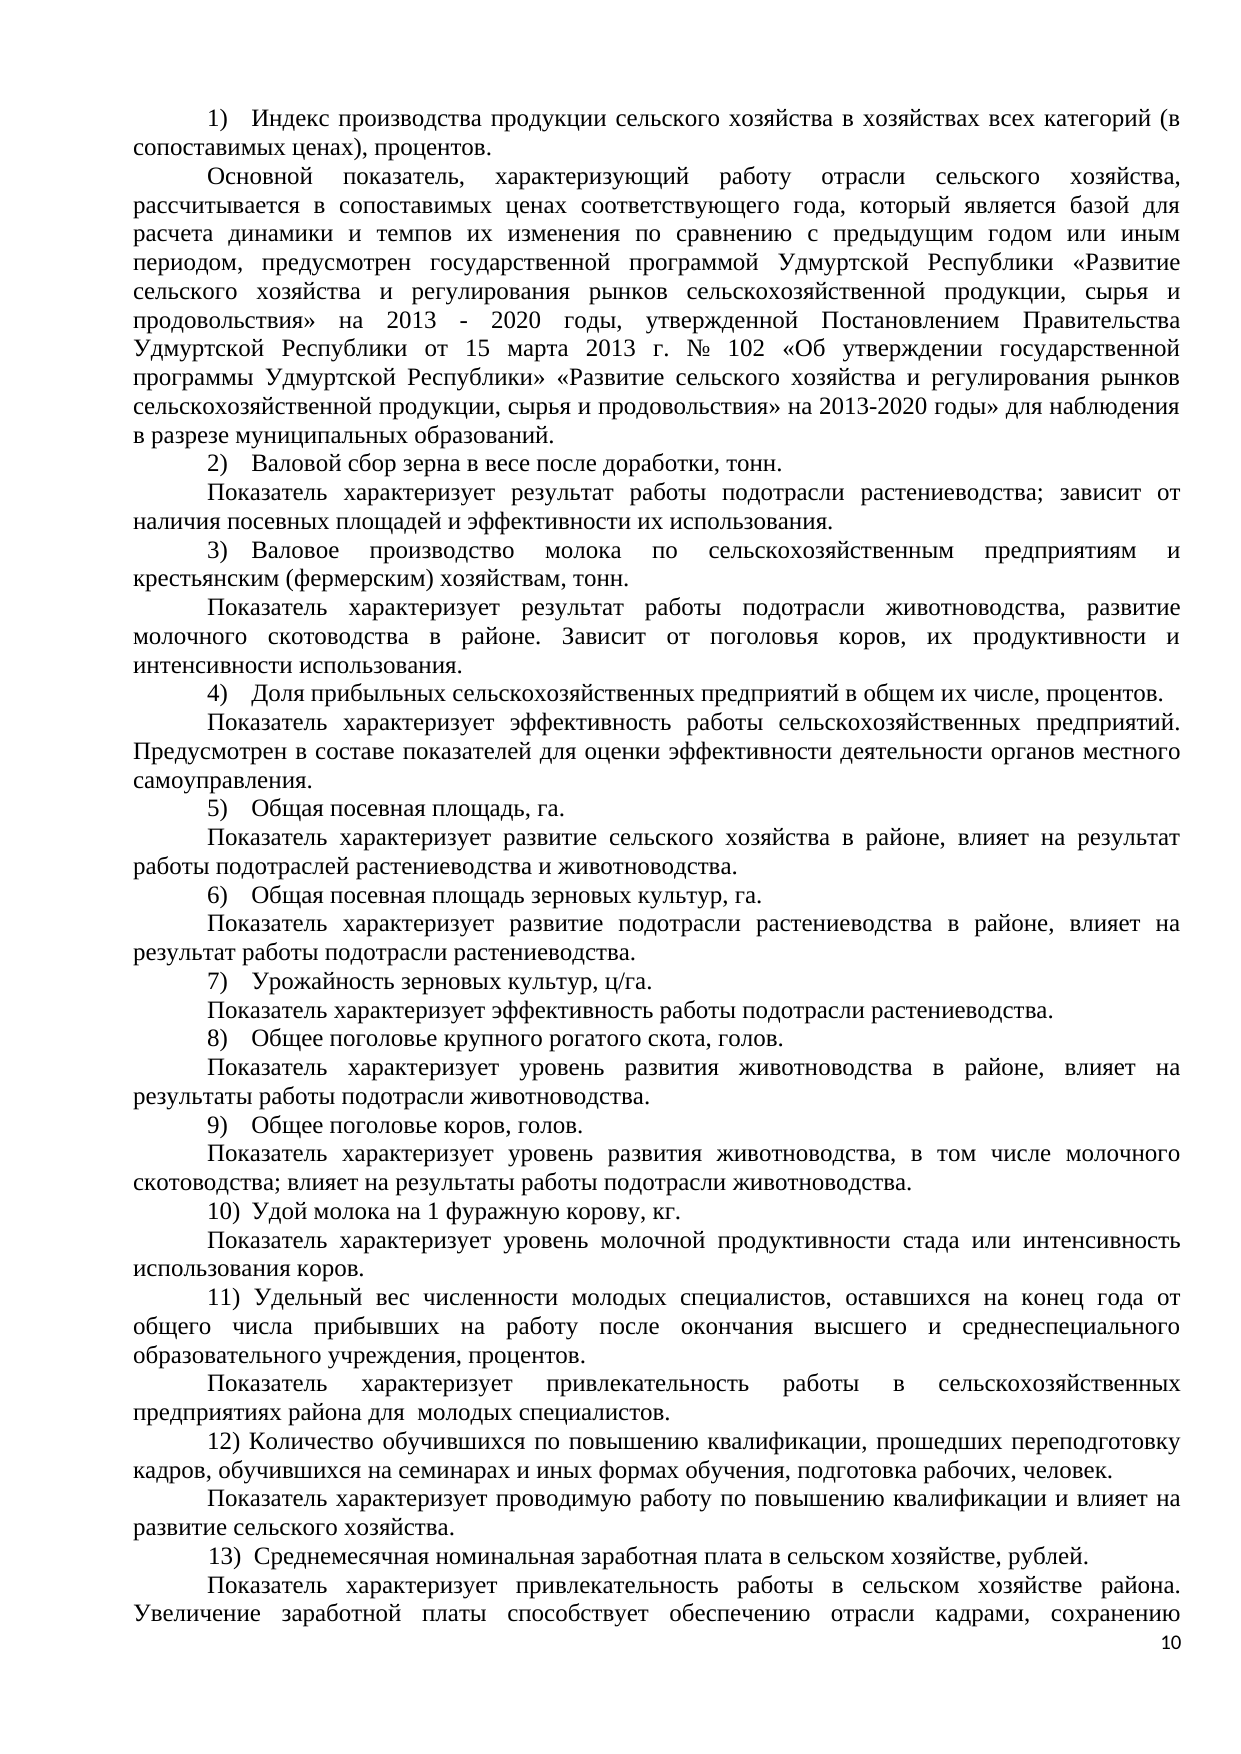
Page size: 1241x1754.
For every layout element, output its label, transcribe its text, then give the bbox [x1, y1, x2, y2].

list Общая посевная площадь зерновых культур, га. [133, 880, 1181, 908]
list Доля прибыльных сельскохозяйственных предприятий в общем их числе, процентов. [133, 678, 1181, 707]
text Показатель характеризует уровень молочной продуктивности стада или интенсивность использования коров. [133, 1225, 1181, 1282]
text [133, 1570, 1181, 1627]
list Общая посевная площадь, га. [133, 793, 1181, 822]
text Показатель характеризует развитие подотрасли растениеводства в районе, влияет на результат работы подотрасли растениеводства. [133, 908, 1181, 966]
text Показатель характеризует результат работы подотрасли животноводства, развитие молочного скотоводства в районе. Зависит от поголовья коров, их продуктивности и интенсивности использования. [133, 592, 1181, 678]
text Показатель характеризует проводимую работу по повышению квалификации и влияет на развитие сельского хозяйства. [133, 1483, 1181, 1541]
list Валовое производство молока по сельскохозяйственным предприятиям и крестьянским (фермерским) хозяйствам, тонн. [133, 535, 1181, 592]
text Показатель характеризует результат работы подотрасли растениеводства; зависит от наличия посевных площадей и эффективности их использования. [133, 477, 1181, 535]
text 13) Среднемесячная номинальная заработная плата в сельском хозяйстве, рублей. [170, 1541, 1181, 1570]
text 12) Количество обучившихся по повышению квалификации, прошедших переподготовку кадров, обучившихся на семинарах и иных формах обучения, подготовка рабочих, человек. [133, 1426, 1181, 1483]
text Основной показатель, характеризующий работу отрасли сельского хозяйства, рассчитывается в сопоставимых ценах соответствующего года, который является базой для расчета динамики и темпов их изменения по сравнению с предыдущим годом или иным периодом, предусмотрен государственной программой Удмуртской Республики «Развитие сельского хозяйства и регулирования рынков сельскохозяйственной продукции, сырья и продовольствия» на 2013 - 2020 годы, утвержденной Постановлением Правительства Удмуртской Республики от 15 марта 2013 г. № 102 «Об утверждении государственной программы Удмуртской Республики» «Развитие сельского хозяйства и регулирования рынков сельскохозяйственной продукции, сырья и продовольствия» на 2013-2020 годы» для наблюдения в разрезе муниципальных образований. [133, 161, 1181, 448]
list Общее поголовье крупного рогатого скота, голов. [133, 1023, 1181, 1052]
list Общее поголовье коров, голов. [133, 1110, 1181, 1138]
list Валовой сбор зерна в весе после доработки, тонн. [133, 448, 1181, 477]
text Показатель характеризует уровень развития животноводства, в том числе молочного скотоводства; влияет на результаты работы подотрасли животноводства. [133, 1138, 1181, 1196]
list Урожайность зерновых культур, ц/га. [133, 966, 1181, 995]
text Показатель характеризует эффективность работы сельскохозяйственных предприятий. Предусмотрен в составе показателей для оценки эффективности деятельности органов местного самоуправления. [133, 707, 1181, 793]
list Индекс производства продукции сельского хозяйства в хозяйствах всех категорий (в сопоставимых ценах), процентов. [133, 103, 1181, 161]
list Удой молока на 1 фуражную корову, кг. [133, 1196, 1181, 1225]
text Показатель характеризует эффективность работы подотрасли растениеводства. [207, 995, 1181, 1023]
text Показатель характеризует уровень развития животноводства в районе, влияет на результаты работы подотрасли животноводства. [133, 1052, 1181, 1110]
text 11) Удельный вес численности молодых специалистов, оставшихся на конец года от общего числа прибывших на работу после окончания высшего и среднеспециального образовательного учреждения, процентов. [133, 1282, 1181, 1368]
text Показатель характеризует привлекательность работы в сельскохозяйственных предприятиях района для молодых специалистов. [133, 1368, 1181, 1426]
text Показатель характеризует развитие сельского хозяйства в районе, влияет на результат работы подотраслей растениеводства и животноводства. [133, 822, 1181, 880]
